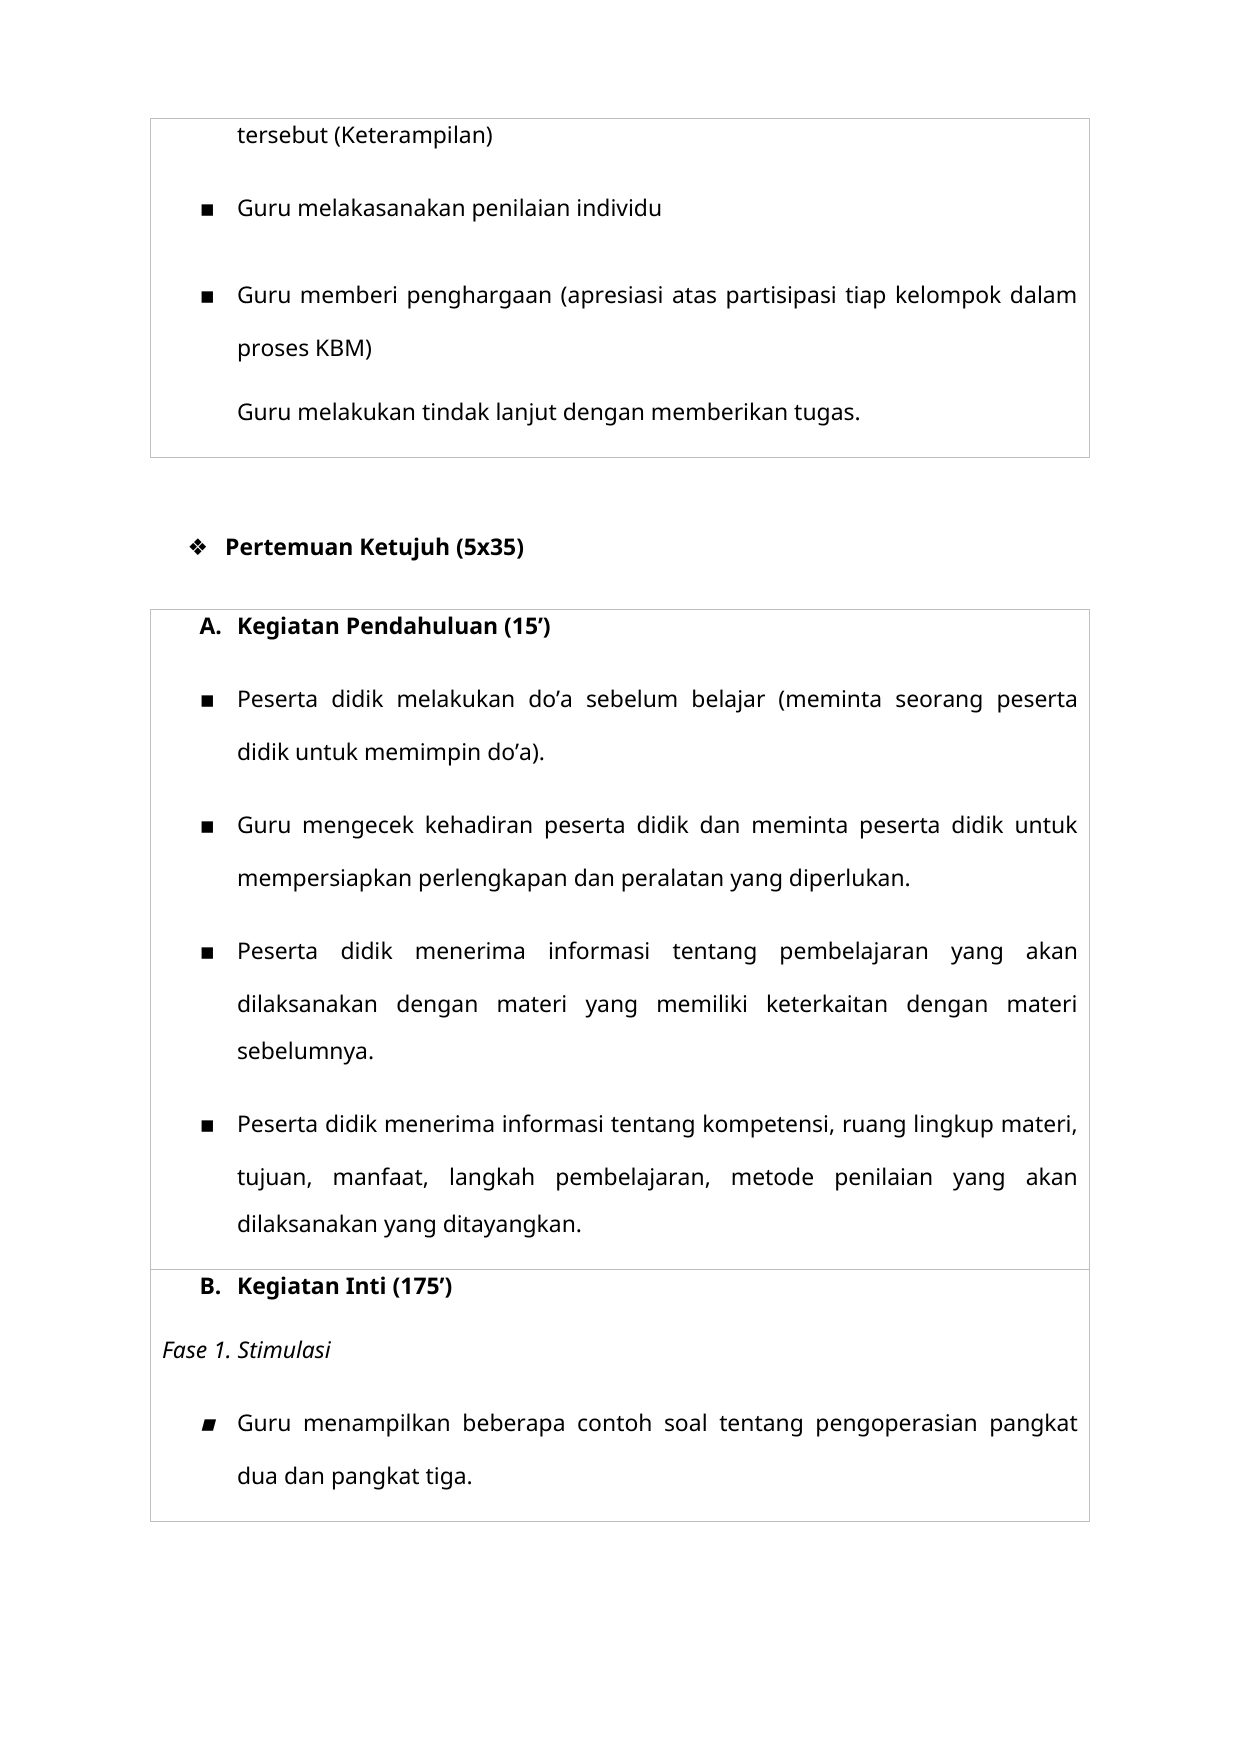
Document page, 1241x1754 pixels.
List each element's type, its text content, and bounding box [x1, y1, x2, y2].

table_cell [151, 119, 1089, 457]
table_header Kegiatan Pendahuluan (15’) Peserta didik melakukan do’a sebelum belajar (meminta seorang peserta didik untuk memimpin do’a). Guru mengecek kehadiran peserta didik dan meminta peserta didik untuk mempersiapkan perlengkapan dan peralatan yang diperlukan. Peserta didik menerima informasi tentang pembelajaran yang akan dilaksanakan dengan materi yang memiliki keterkaitan dengan materi sebelumnya. Peserta didik menerima informasi tentang kompetensi, ruang lingkup materi, tujuan, manfaat, langkah pembelajaran, metode penilaian yang akan dilaksanakan yang ditayangkan. [151, 610, 1089, 1269]
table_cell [151, 1270, 1089, 1521]
list Pertemuan Ketujuh (5x35) [187, 522, 1090, 568]
